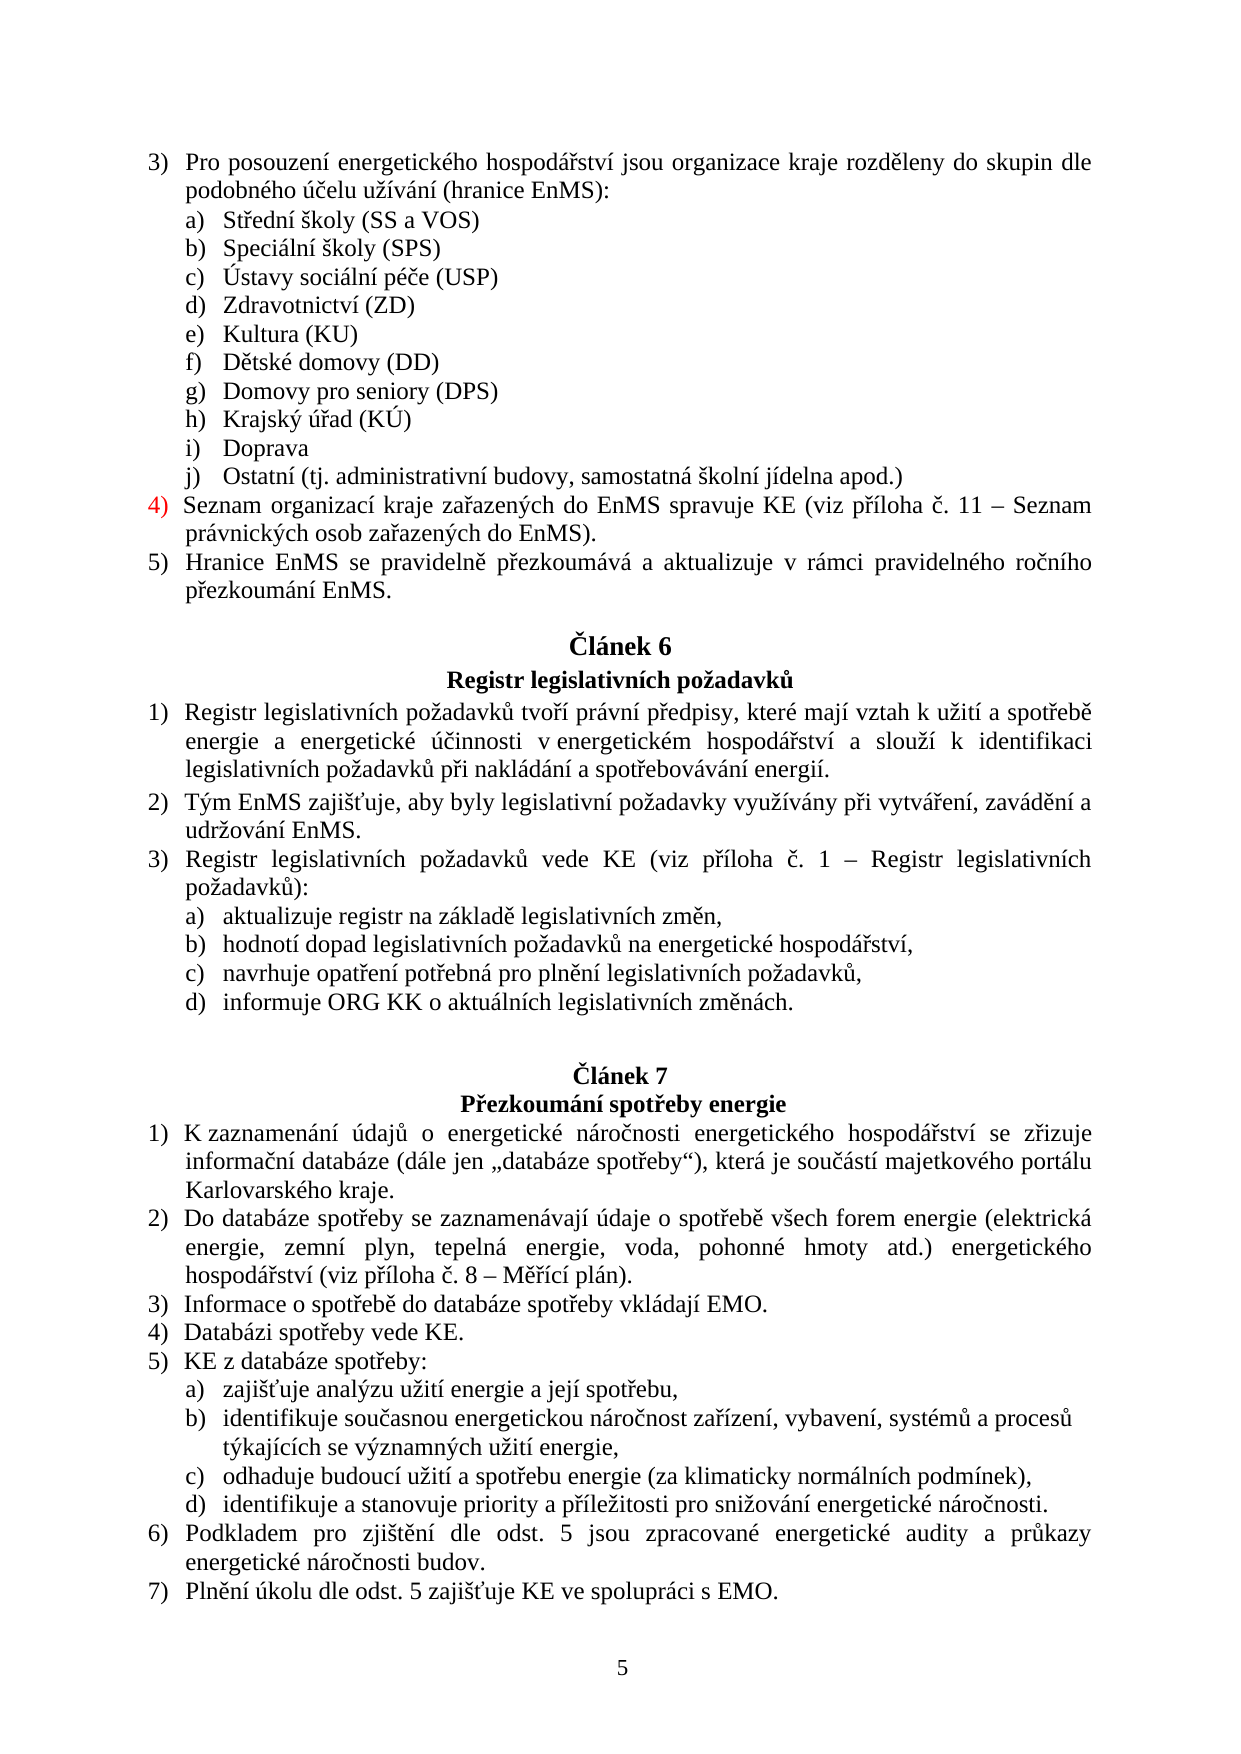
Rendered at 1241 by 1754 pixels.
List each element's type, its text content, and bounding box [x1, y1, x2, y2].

text Přezkoumání spotřeby energie [148, 1089, 1093, 1118]
list odhaduje budoucí užití a spotřebu energie (za klimaticky normálních podmínek), [185, 1461, 1093, 1489]
list aktualizuje registr na základě legislativních změn, [185, 901, 1093, 930]
list informuje ORG KK o aktuálních legislativních změnách. [185, 987, 1093, 1016]
list Střední školy (SS a VOS) [185, 205, 1093, 233]
text Článek 6 [148, 630, 1093, 661]
list K zaznamenání údajů o energetické náročnosti energetického hospodářství se zřizuje informační databáze (dále jen „databáze spotřeby“), která je součástí majetkového portálu Karlovarského kraje. [148, 1118, 1093, 1204]
list Registr legislativních požadavků vede KE (viz příloha č. 1 – Registr legislativních požadavků): [148, 844, 1093, 901]
list KE z databáze spotřeby: [148, 1347, 1093, 1375]
list Speciální školy (SPS) [185, 233, 1093, 262]
list Zdravotnictví (ZD) [185, 291, 1093, 319]
list Podkladem pro zjištění dle odst. 5 jsou zpracované energetické audity a průkazy energetické náročnosti budov. [148, 1518, 1093, 1576]
list Databázi spotřeby vede KE. [148, 1318, 1093, 1347]
list Informace o spotřebě do databáze spotřeby vkládají EMO. [148, 1289, 1093, 1318]
text Registr legislativních požadavků [148, 665, 1093, 694]
list Hranice EnMS se pravidelně přezkoumává a aktualizuje v rámci pravidelného ročního přezkoumání EnMS. [148, 548, 1093, 605]
list hodnotí dopad legislativních požadavků na energetické hospodářství, [185, 930, 1093, 958]
list Pro posouzení energetického hospodářství jsou organizace kraje rozděleny do skupin dle podobného účelu užívání (hranice EnMS): [148, 148, 1093, 205]
list navrhuje opatření potřebná pro plnění legislativních požadavků, [185, 958, 1093, 987]
list identifikuje a stanovuje priority a příležitosti pro snižování energetické náročnosti. [185, 1489, 1093, 1518]
list identifikuje současnou energetickou náročnost zařízení, vybavení, systémů a procesů týkajících se významných užití energie, [185, 1404, 1093, 1461]
list Plnění úkolu dle odst. 5 zajišťuje KE ve spolupráci s EMO. [148, 1576, 1093, 1605]
list Registr legislativních požadavků tvoří právní předpisy, které mají vztah k užití a spotřebě energie a energetické účinnosti v energetickém hospodářství a slouží k identifikaci legislativních požadavků při nakládání a spotřebovávání energií. [148, 698, 1093, 783]
list zajišťuje analýzu užití energie a její spotřebu, [185, 1375, 1093, 1404]
list Ústavy sociální péče (USP) [185, 262, 1093, 291]
list Dětské domovy (DD) [185, 348, 1093, 376]
list Ostatní (tj. administrativní budovy, samostatná školní jídelna apod.) [185, 462, 1093, 491]
text Článek 7 [148, 1061, 1093, 1089]
list Krajský úřad (KÚ) [185, 405, 1093, 433]
list Tým EnMS zajišťuje, aby byly legislativní požadavky využívány při vytváření, zavádění a udržování EnMS. [148, 787, 1093, 844]
list Domovy pro seniory (DPS) [185, 376, 1093, 405]
list Do databáze spotřeby se zaznamenávají údaje o spotřebě všech forem energie (elektrická energie, zemní plyn, tepelná energie, voda, pohonné hmoty atd.) energetického hospodářství (viz příloha č. 8 – Měřící plán). [148, 1204, 1093, 1289]
list Kultura (KU) [185, 319, 1093, 348]
list Seznam organizací kraje zařazených do EnMS spravuje KE (viz příloha č. 11 – Seznam právnických osob zařazených do EnMS). [148, 491, 1093, 548]
list Doprava [185, 433, 1093, 462]
